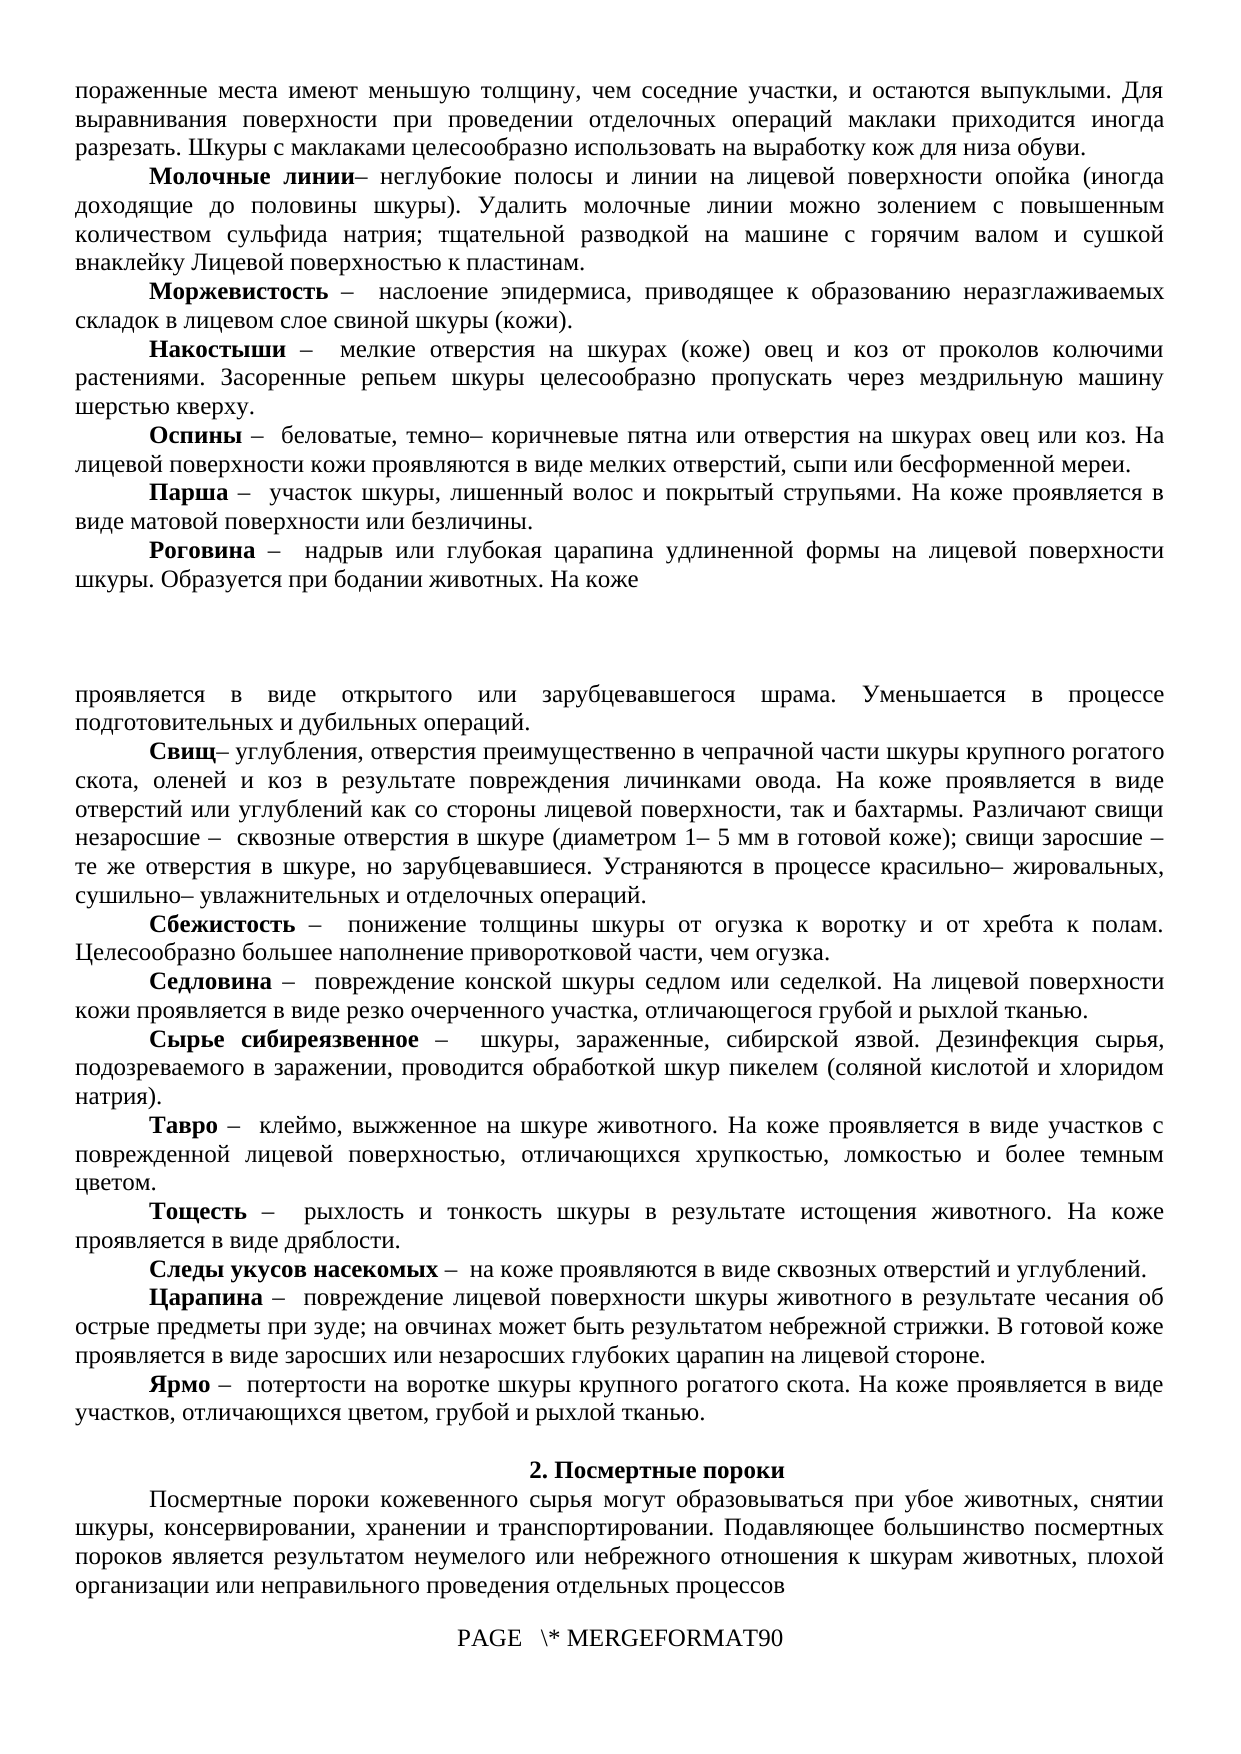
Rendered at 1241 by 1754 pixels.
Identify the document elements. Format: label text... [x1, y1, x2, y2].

text Сырье сибиреязвенное – шкуры, зараженные, сибирской язвой. Дезинфекция сырья, подозреваемого в заражении, проводится обработкой шкур пикелем (соляной кислотой и хлоридом натрия). [75, 1024, 1165, 1110]
text Свищ– углубления, отверстия преимущественно в чепрачной части шкуры крупного рогатого скота, оленей и коз в результате повреждения личинками овода. На коже проявляется в виде отверстий или углублений как со стороны лицевой поверхности, так и бахтармы. Различают свищи незаросшие – сквозные отверстия в шкуре (диаметром 1– 5 мм в готовой коже); свищи заросшие – те же отверстия в шкуре, но зарубцевавшиеся. Устраняются в процессе красильно– жировальных, сушильно– увлажнительных и отделочных операций. [75, 736, 1165, 909]
text Парша – участок шкуры, лишенный волос и покрытый струпьями. На коже проявляется в виде матовой поверхности или безличины. [75, 477, 1165, 535]
text Седловина – повреждение конской шкуры седлом или седелкой. На лицевой поверхности кожи проявляется в виде резко очерченного участка, отличающегося грубой и рыхлой тканью. [75, 966, 1165, 1024]
text Тавро – клеймо, выжженное на шкуре животного. На коже проявляется в виде участков с поврежденной лицевой поверхностью, отличающихся хрупкостью, ломкостью и более темным цветом. [75, 1110, 1165, 1196]
text Оспины – беловатые, темно– коричневые пятна или отверстия на шкурах овец или коз. На лицевой поверхности кожи проявляются в виде мелких отверстий, сыпи или бесформенной мереи. [75, 420, 1165, 477]
text Царапина – повреждение лицевой поверхности шкуры животного в результате чесания об острые предметы при зуде; на овчинах может быть результатом небрежной стрижки. В готовой коже проявляется в виде заросших или незаросших глубоких царапин на лицевой стороне. [75, 1282, 1165, 1369]
text Накостыши – мелкие отверстия на шкурах (коже) овец и коз от проколов колючими растениями. Засоренные репьем шкуры целесообразно пропускать через мездрильную машину шерстью кверху. [75, 334, 1165, 420]
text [75, 75, 1165, 161]
text Ярмо – потертости на воротке шкуры крупного рогатого скота. На коже проявляется в виде участков, отличающихся цветом, грубой и рыхлой тканью. [75, 1369, 1165, 1426]
text Молочные линии– неглубокие полосы и линии на лицевой поверхности опойка (иногда доходящие до половины шкуры). Удалить молочные линии можно золением с повышенным количеством сульфида натрия; тщательной разводкой на машине с горячим валом и сушкой внаклейку Лицевой поверхностью к пластинам. [75, 161, 1165, 276]
text Моржевистость – наслоение эпидермиса, приводящее к образованию неразглаживаемых складок в лицевом слое свиной шкуры (кожи). [75, 276, 1165, 334]
text Сбежистость – понижение толщины шкуры от огузка к воротку и от хребта к полам. Целесообразно большее наполнение приворотковой части, чем огузка. [75, 909, 1165, 966]
text Роговина – надрыв или глубокая царапина удлиненной формы на лицевой поверхности шкуры. Образуется при бодании животных. На коже [75, 535, 1165, 592]
text 2. Посмертные пороки [75, 1455, 1165, 1484]
text Посмертные пороки кожевенного сырья могут образовываться при убое животных, снятии шкуры, консервировании, хранении и транспортировании. Подавляющее большинство посмертных пороков является результатом неумелого или небрежного отношения к шкурам животных, плохой организации или неправильного проведения отдельных процессов [75, 1484, 1165, 1599]
text Следы укусов насекомых – на коже проявляются в виде сквозных отверстий и углублений. [75, 1254, 1165, 1282]
text Тощесть – рыхлость и тонкость шкуры в результате истощения животного. На коже проявляется в виде дряблости. [75, 1196, 1165, 1254]
text проявляется в виде открытого или зарубцевавшегося шрама. Уменьшается в процессе подготовительных и дубильных операций. [75, 679, 1165, 736]
